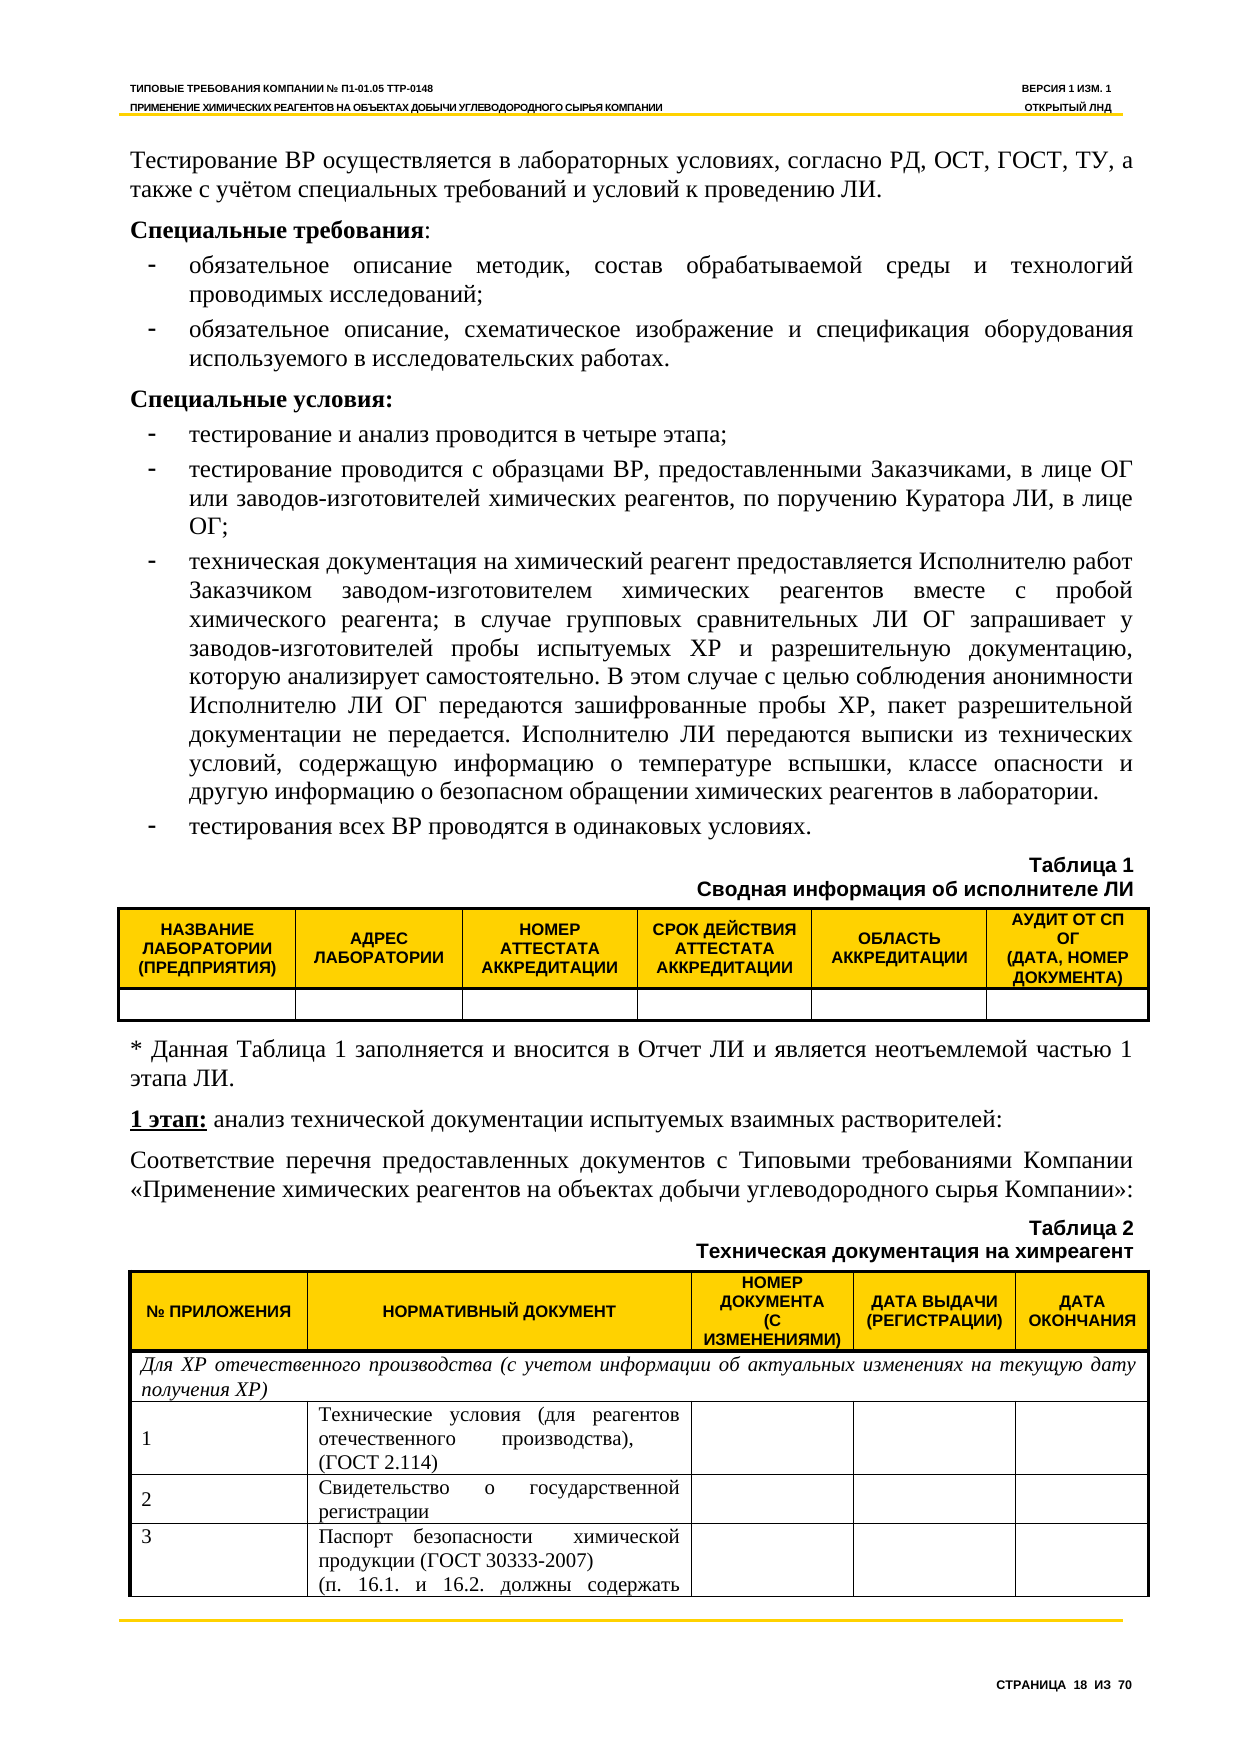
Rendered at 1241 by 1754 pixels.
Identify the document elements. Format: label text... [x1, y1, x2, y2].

table_cell [120, 990, 295, 1018]
text Таблица 2 [130, 1215, 1134, 1239]
table_header № ПРИЛОЖЕНИЯ [132, 1273, 307, 1349]
table_header НОМЕР АТТЕСТАТА АККРЕДИТАЦИИ [463, 910, 637, 987]
table_cell [854, 1524, 1015, 1596]
table_header ДАТА ВЫДАЧИ (РЕГИСТРАЦИИ) [854, 1273, 1015, 1349]
table_header АДРЕС ЛАБОРАТОРИИ [296, 910, 462, 987]
table_cell [638, 990, 811, 1018]
table_cell [854, 1475, 1015, 1523]
list обязательное описание, схематическое изображение и спецификация оборудования используемого в исследовательских работах. [148, 314, 1134, 371]
table_cell [296, 990, 462, 1018]
table_cell [854, 1402, 1015, 1474]
text Таблица 1 [130, 853, 1134, 877]
table_cell [987, 990, 1147, 1018]
text Техническая документация на химреагент [130, 1239, 1134, 1263]
list техническая документация на химический реагент предоставляется Исполнителю работ Заказчиком заводом-изготовителем химических реагентов вместе с пробой химического реагента; в случае групповых сравнительных ЛИ ОГ запрашивает у заводов-изготовителей пробы испытуемых ХР и разрешительную документацию, которую анализирует самостоятельно. В этом случае с целью соблюдения анонимности Исполнителю ЛИ ОГ передаются зашифрованные пробы ХР, пакет разрешительной документации не передается. Исполнителю ЛИ передаются выписки из технических условий, содержащую информацию о температуре вспышки, классе опасности и другую информацию о безопасном обращении химических реагентов в лаборатории. [148, 546, 1134, 805]
list тестирование проводится с образцами ВР, предоставленными Заказчиками, в лице ОГ или заводов-изготовителей химических реагентов, по поручению Куратора ЛИ, в лице ОГ; [148, 454, 1134, 540]
table_header НАЗВАНИЕ ЛАБОРАТОРИИ (ПРЕДПРИЯТИЯ) [120, 910, 295, 987]
table_cell [463, 990, 637, 1018]
table_cell Для ХР отечественного производства (с учетом информации об актуальных изменениях на текущую дату получения ХР) [132, 1353, 1147, 1401]
text Специальные требования: [130, 215, 1134, 244]
text 1 этап: анализ технической документации испытуемых взаимных растворителей: [130, 1104, 1134, 1133]
list тестирования всех ВР проводятся в одинаковых условиях. [148, 811, 1134, 840]
text Тестирование ВР осуществляется в лабораторных условиях, согласно РД, ОСТ, ГОСТ, ТУ, а также с учётом специальных требований и условий к проведению ЛИ. [130, 145, 1134, 203]
table_cell [1016, 1475, 1147, 1523]
table_cell [1016, 1524, 1147, 1596]
table_header СРОК ДЕЙСТВИЯ АТТЕСТАТА АККРЕДИТАЦИИ [638, 910, 811, 987]
table_header ДАТА ОКОНЧАНИЯ [1016, 1273, 1147, 1349]
table_cell [1016, 1402, 1147, 1474]
list тестирование и анализ проводится в четыре этапа; [148, 419, 1134, 448]
table_header ОБЛАСТЬ АККРЕДИТАЦИИ [812, 910, 986, 987]
table_header НОМЕР ДОКУМЕНТА (С ИЗМЕНЕНИЯМИ) [692, 1273, 853, 1349]
table_header НОРМАТИВНЫЙ ДОКУМЕНТ [308, 1273, 691, 1349]
table_header АУДИТ ОТ СП ОГ (ДАТА, НОМЕР ДОКУМЕНТА) [987, 910, 1147, 987]
table_cell 3 [132, 1524, 307, 1596]
table_cell Технические условия (для реагентов отечественного производства), (ГОСТ 2.114) [308, 1402, 691, 1474]
table_cell 2 [132, 1475, 307, 1523]
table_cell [308, 1524, 691, 1596]
list обязательное описание методик, состав обрабатываемой среды и технологий проводимых исследований; [148, 250, 1134, 308]
text * Данная Таблица 1 заполняется и вносится в Отчет ЛИ и является неотъемлемой частью 1 этапа ЛИ. [130, 1034, 1134, 1092]
table_cell [692, 1475, 853, 1523]
text Сводная информация об исполнителе ЛИ [130, 877, 1134, 901]
table_cell [692, 1524, 853, 1596]
table_cell [692, 1402, 853, 1474]
table_cell 1 [132, 1402, 307, 1474]
table_cell Свидетельство о государственной регистрации [308, 1475, 691, 1523]
text Соответствие перечня предоставленных документов с Типовыми требованиями Компании «Применение химических реагентов на объектах добычи углеводородного сырья Компании»: [130, 1145, 1134, 1203]
text Специальные условия: [130, 384, 1134, 413]
table_cell [812, 990, 986, 1018]
